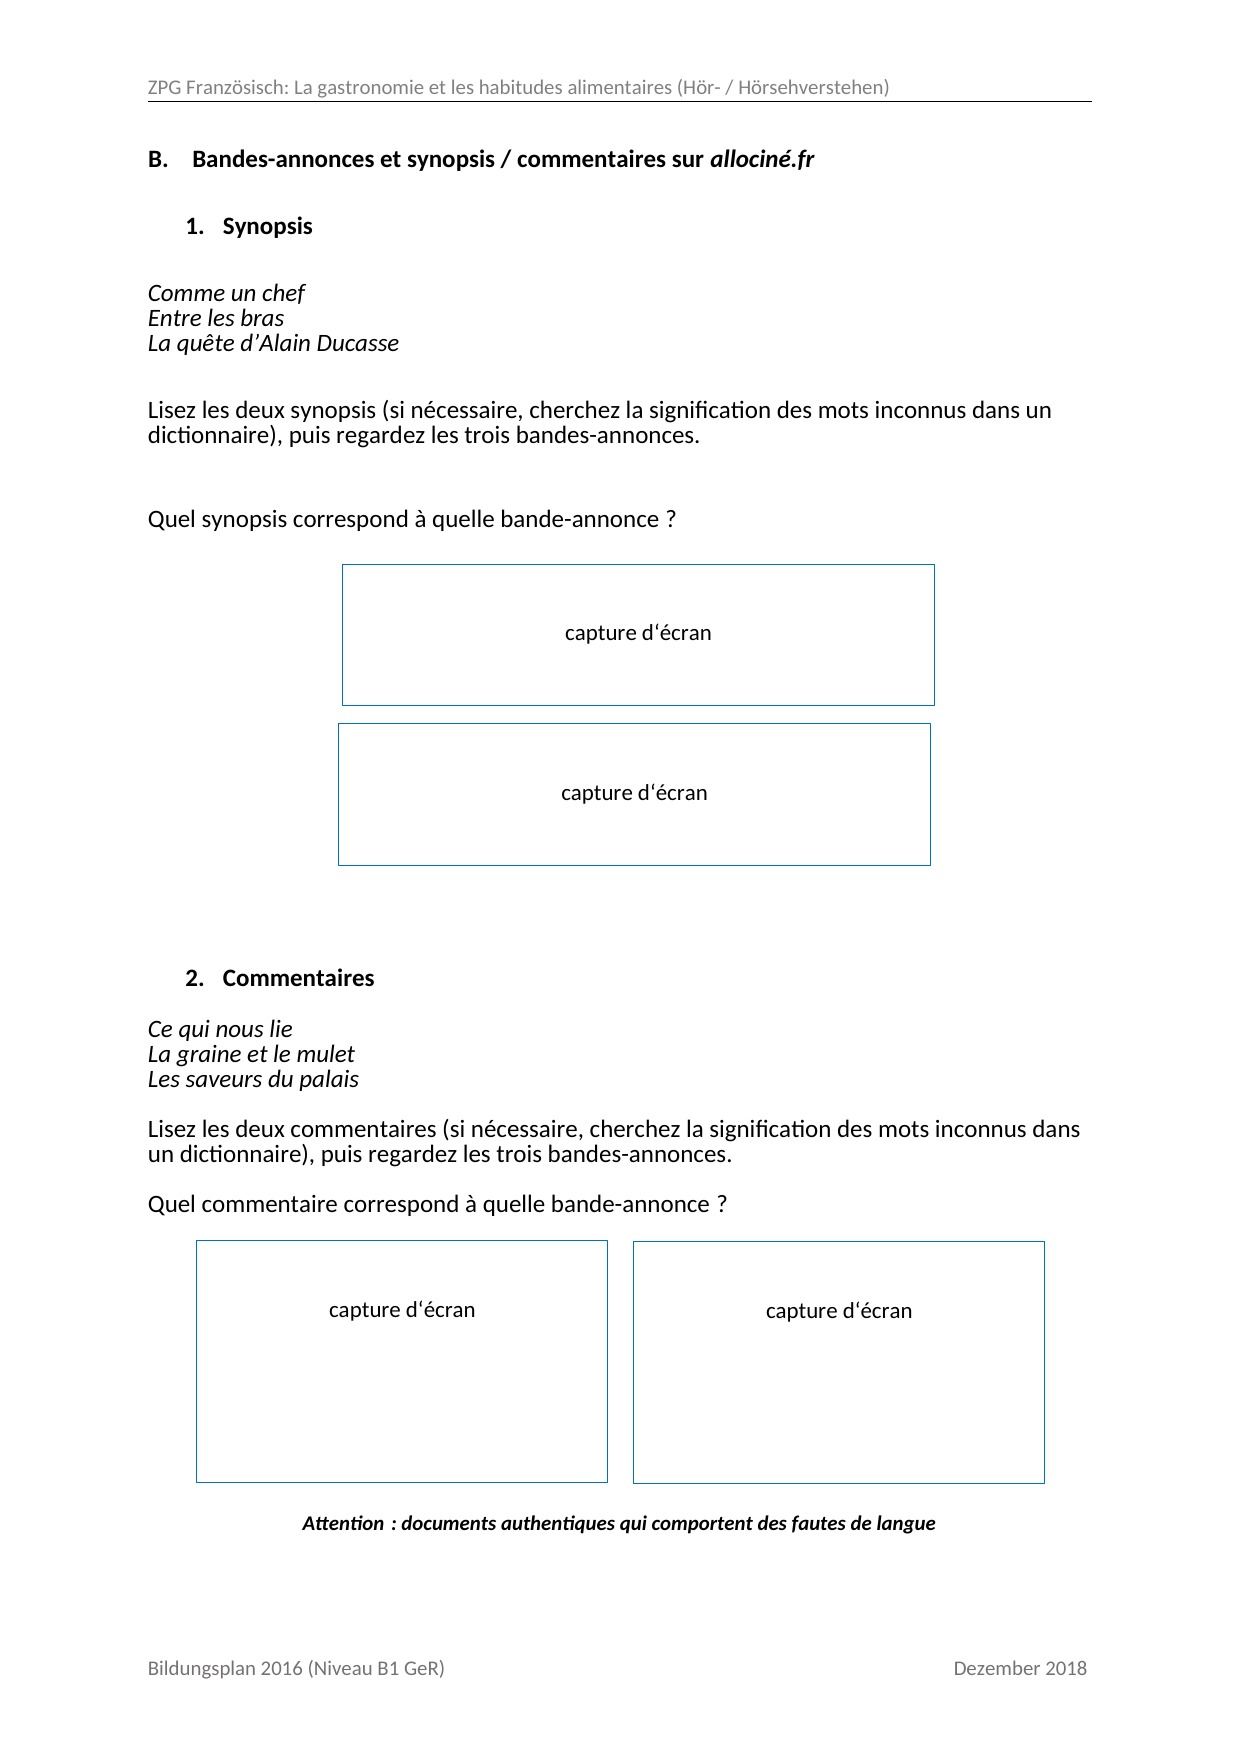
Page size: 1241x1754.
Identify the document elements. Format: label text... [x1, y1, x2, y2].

text Quel commentaire correspond à quelle bande-annonce ? [148, 1193, 1092, 1218]
list Synopsis [185, 214, 1092, 240]
text Ce qui nous lie [148, 1017, 1092, 1042]
list Bandes-annonces et synopsis / commentaires sur allociné.fr [148, 148, 1092, 173]
text Attention : documents authentiques qui comportent des fautes de langue [148, 1510, 1092, 1535]
text Lisez les deux synopsis (si nécessaire, cherchez la signification des mots inconnus dans un dictionnaire), puis regardez les trois bandes-annonces. [148, 398, 1092, 449]
text Lisez les deux commentaires (si nécessaire, cherchez la signification des mots inconnus dans un dictionnaire), puis regardez les trois bandes-annonces. [148, 1117, 1092, 1168]
text La graine et le mulet [148, 1042, 1092, 1067]
text Comme un chef [148, 281, 1092, 307]
text La quête d’Alain Ducasse [148, 332, 1092, 357]
list Commentaires [185, 967, 1092, 992]
text Les saveurs du palais [148, 1067, 1092, 1092]
text Entre les bras [148, 307, 1092, 332]
text Quel synopsis correspond à quelle bande-annonce ? [148, 507, 1092, 532]
